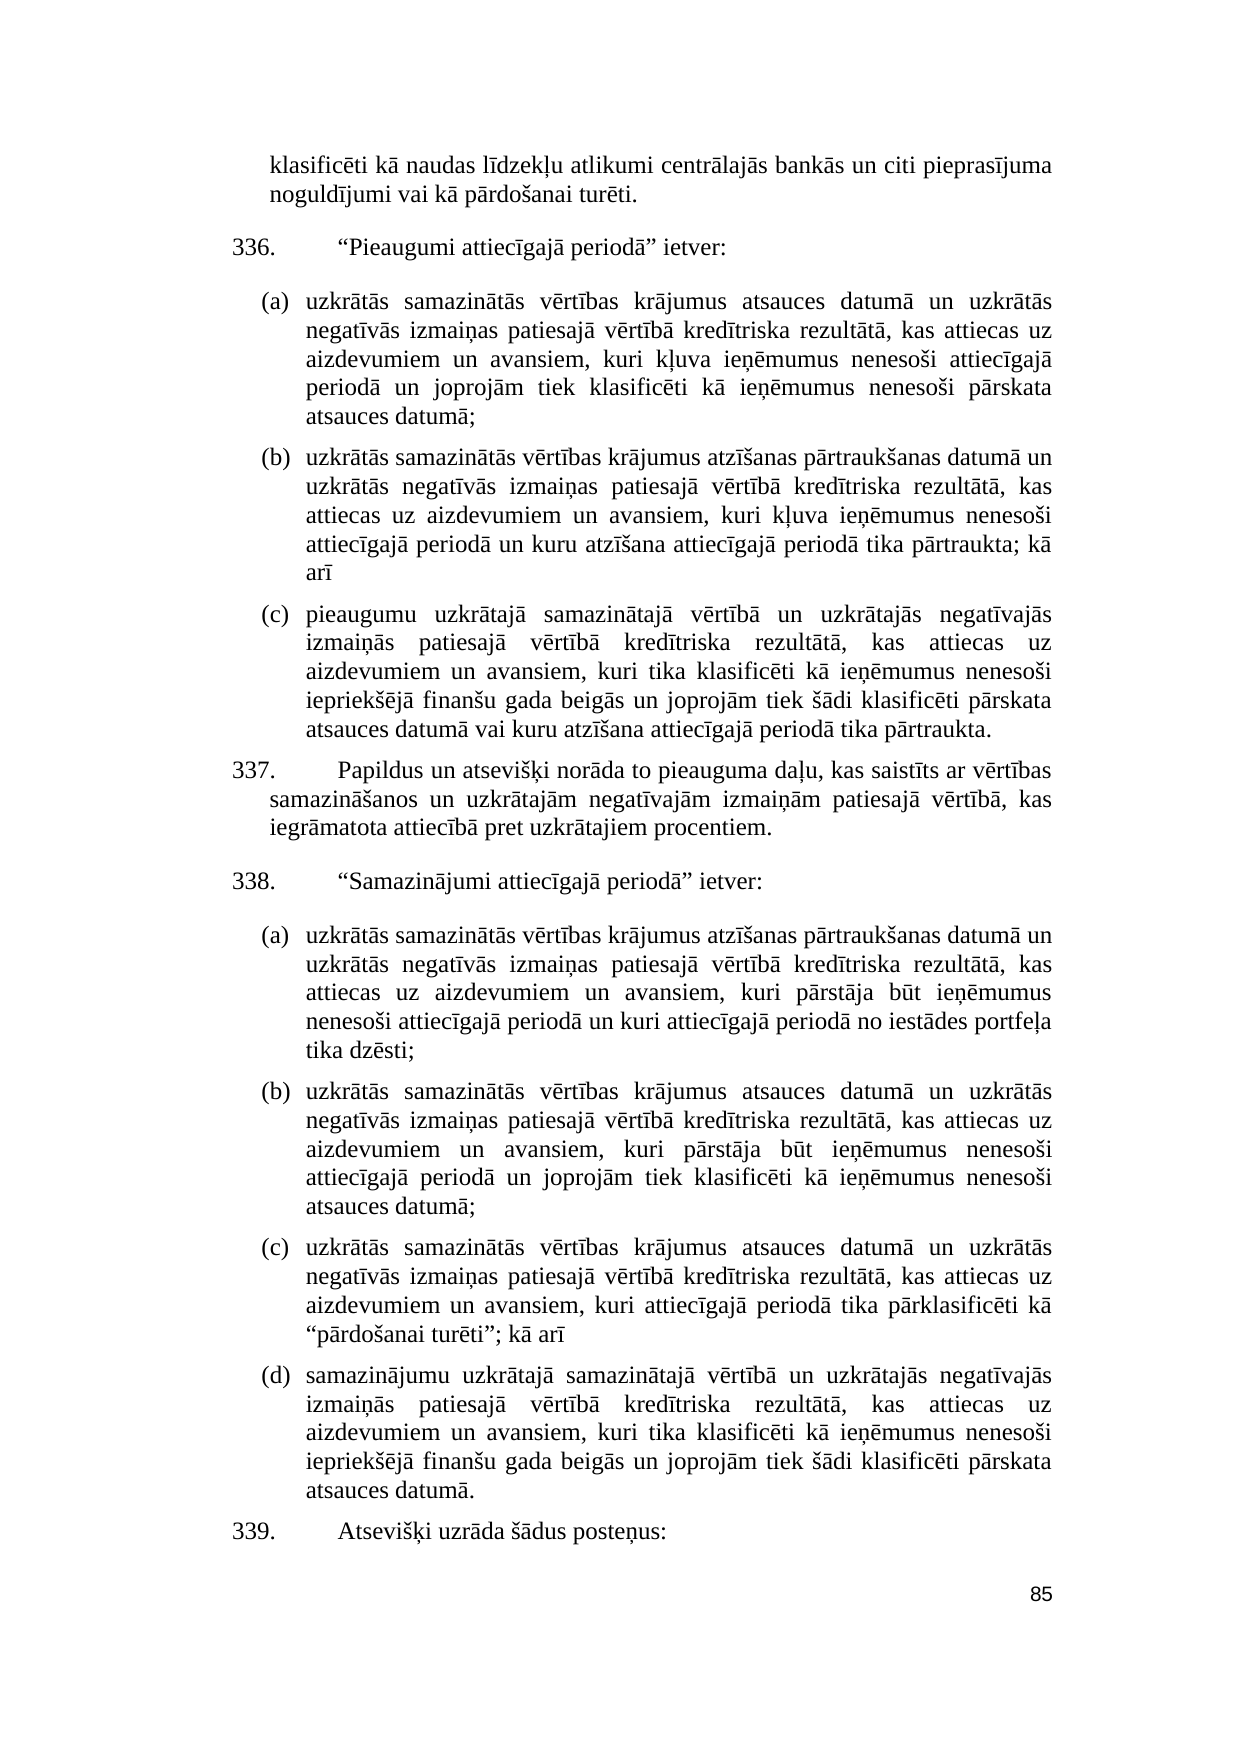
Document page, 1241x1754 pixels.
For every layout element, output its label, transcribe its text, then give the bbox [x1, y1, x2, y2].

list uzkrātās samazinātās vērtības krājumus atzīšanas pārtraukšanas datumā un uzkrātās negatīvās izmaiņas patiesajā vērtībā kredītriska rezultātā, kas attiecas uz aizdevumiem un avansiem, kuri pārstāja būt ieņēmumus nenesoši attiecīgajā periodā un kuri attiecīgajā periodā no iestādes portfeļa tika dzēsti; [261, 920, 1053, 1064]
list samazinājumu uzkrātajā samazinātajā vērtībā un uzkrātajās negatīvajās izmaiņās patiesajā vērtībā kredītriska rezultātā, kas attiecas uz aizdevumiem un avansiem, kuri tika klasificēti kā ieņēmumus nenesoši iepriekšējā finanšu gada beigās un joprojām tiek šādi klasificēti pārskata atsauces datumā. [261, 1360, 1053, 1504]
list uzkrātās samazinātās vērtības krājumus atsauces datumā un uzkrātās negatīvās izmaiņas patiesajā vērtībā kredītriska rezultātā, kas attiecas uz aizdevumiem un avansiem, kuri kļuva ieņēmumus nenesoši attiecīgajā periodā un joprojām tiek klasificēti kā ieņēmumus nenesoši pārskata atsauces datumā; [261, 286, 1053, 430]
text Atsevišķi uzrāda šādus posteņus: [232, 1516, 1053, 1545]
text “Samazinājumi attiecīgajā periodā” ietver: [232, 866, 1053, 895]
list pieaugumu uzkrātajā samazinātajā vērtībā un uzkrātajās negatīvajās izmaiņās patiesajā vērtībā kredītriska rezultātā, kas attiecas uz aizdevumiem un avansiem, kuri tika klasificēti kā ieņēmumus nenesoši iepriekšējā finanšu gada beigās un joprojām tiek šādi klasificēti pārskata atsauces datumā vai kuru atzīšana attiecīgajā periodā tika pārtraukta. [261, 599, 1053, 742]
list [232, 150, 1053, 207]
list uzkrātās samazinātās vērtības krājumus atsauces datumā un uzkrātās negatīvās izmaiņas patiesajā vērtībā kredītriska rezultātā, kas attiecas uz aizdevumiem un avansiem, kuri attiecīgajā periodā tika pārklasificēti kā “pārdošanai turēti”; kā arī [261, 1232, 1053, 1347]
text “Pieaugumi attiecīgajā periodā” ietver: [232, 232, 1053, 261]
text Papildus un atsevišķi norāda to pieauguma daļu, kas saistīts ar vērtības samazināšanos un uzkrātajām negatīvajām izmaiņām patiesajā vērtībā, kas iegrāmatota attiecībā pret uzkrātajiem procentiem. [232, 755, 1053, 841]
list uzkrātās samazinātās vērtības krājumus atzīšanas pārtraukšanas datumā un uzkrātās negatīvās izmaiņas patiesajā vērtībā kredītriska rezultātā, kas attiecas uz aizdevumiem un avansiem, kuri kļuva ieņēmumus nenesoši attiecīgajā periodā un kuru atzīšana attiecīgajā periodā tika pārtraukta; kā arī [261, 442, 1053, 586]
list uzkrātās samazinātās vērtības krājumus atsauces datumā un uzkrātās negatīvās izmaiņas patiesajā vērtībā kredītriska rezultātā, kas attiecas uz aizdevumiem un avansiem, kuri pārstāja būt ieņēmumus nenesoši attiecīgajā periodā un joprojām tiek klasificēti kā ieņēmumus nenesoši atsauces datumā; [261, 1076, 1053, 1220]
